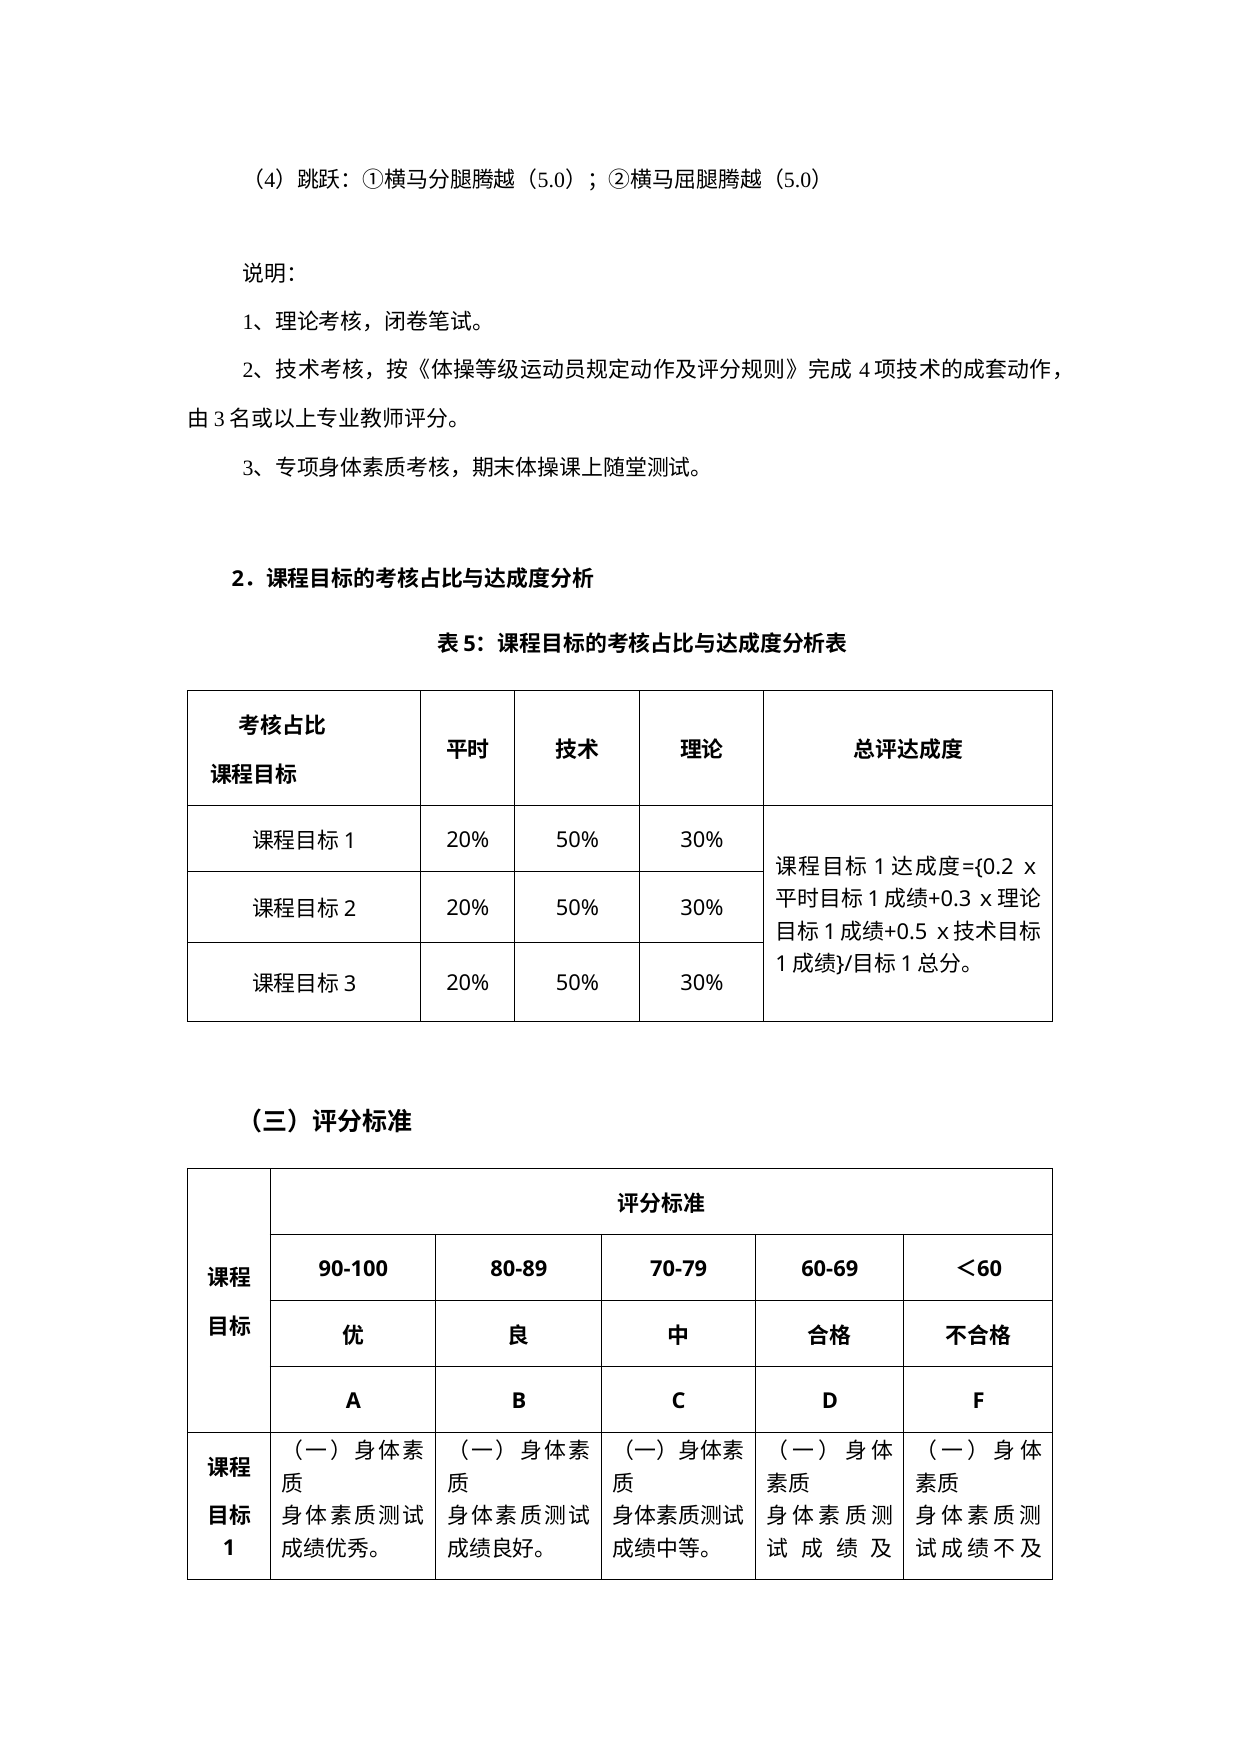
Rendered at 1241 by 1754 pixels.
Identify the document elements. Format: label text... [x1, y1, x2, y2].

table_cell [271, 1433, 435, 1579]
table_cell 课程目标3 [188, 943, 420, 1021]
table_cell 优 [271, 1301, 435, 1366]
table_header 理论 [640, 691, 763, 805]
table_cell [756, 1433, 903, 1579]
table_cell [602, 1433, 755, 1579]
table_cell 20% [421, 943, 514, 1021]
text 2、技术考核，按《体操等级运动员规定动作及评分规则》完成4项技术的成套动作，由3名或以上专业教师评分。 [187, 352, 1053, 433]
text 1、理论考核，闭卷笔试。 [187, 304, 1053, 336]
table_cell 课程目标1达成度={0.2ｘ平时目标1成绩+0.3ｘ理论目标1成绩+0.5ｘ技术目标1成绩}/目标1总分。 [764, 806, 1052, 1021]
table_cell C [602, 1367, 755, 1432]
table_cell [904, 1433, 1052, 1579]
table_cell 课程 目标1 [188, 1433, 270, 1579]
table_cell 50% [515, 872, 639, 942]
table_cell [436, 1433, 601, 1579]
table_cell 30% [640, 943, 763, 1021]
table_cell 良 [436, 1301, 601, 1366]
table_header 技术 [515, 691, 639, 805]
table_cell 80-89 [436, 1235, 601, 1300]
table_cell A [271, 1367, 435, 1432]
text （三）评分标准 [187, 1087, 1053, 1152]
table_cell 50% [515, 943, 639, 1021]
table_cell 中 [602, 1301, 755, 1366]
table_cell 70-79 [602, 1235, 755, 1300]
table_cell 30% [640, 806, 763, 871]
table_cell D [756, 1367, 903, 1432]
table_cell ＜60 [904, 1235, 1052, 1300]
table_cell 60-69 [756, 1235, 903, 1300]
table_cell 20% [421, 872, 514, 942]
table_header 课程 目标 [188, 1169, 270, 1432]
table_header 平时 [421, 691, 514, 805]
text 3、专项身体素质考核，期末体操课上随堂测试。 [187, 449, 1053, 482]
table_cell 50% [515, 806, 639, 871]
table_cell 课程目标1 [188, 806, 420, 871]
table_cell 合格 [756, 1301, 903, 1366]
table_header 总评达成度 [764, 691, 1052, 805]
table_header 评分标准 [271, 1169, 1052, 1234]
text 说明： [187, 255, 1053, 288]
table_cell 课程目标2 [188, 872, 420, 942]
text 2．课程目标的考核占比与达成度分析 [187, 561, 1053, 594]
text 表5：课程目标的考核占比与达成度分析表 [187, 626, 1053, 658]
table_cell 90-100 [271, 1235, 435, 1300]
table_cell 20% [421, 806, 514, 871]
table_header 考核占比 课程目标 [188, 691, 420, 805]
table_cell F [904, 1367, 1052, 1432]
table_cell 30% [640, 872, 763, 942]
table_cell B [436, 1367, 601, 1432]
text （4）跳跃：①横马分腿腾越（5.0）；②横马屈腿腾越（5.0） [187, 162, 1053, 194]
table_cell 不合格 [904, 1301, 1052, 1366]
